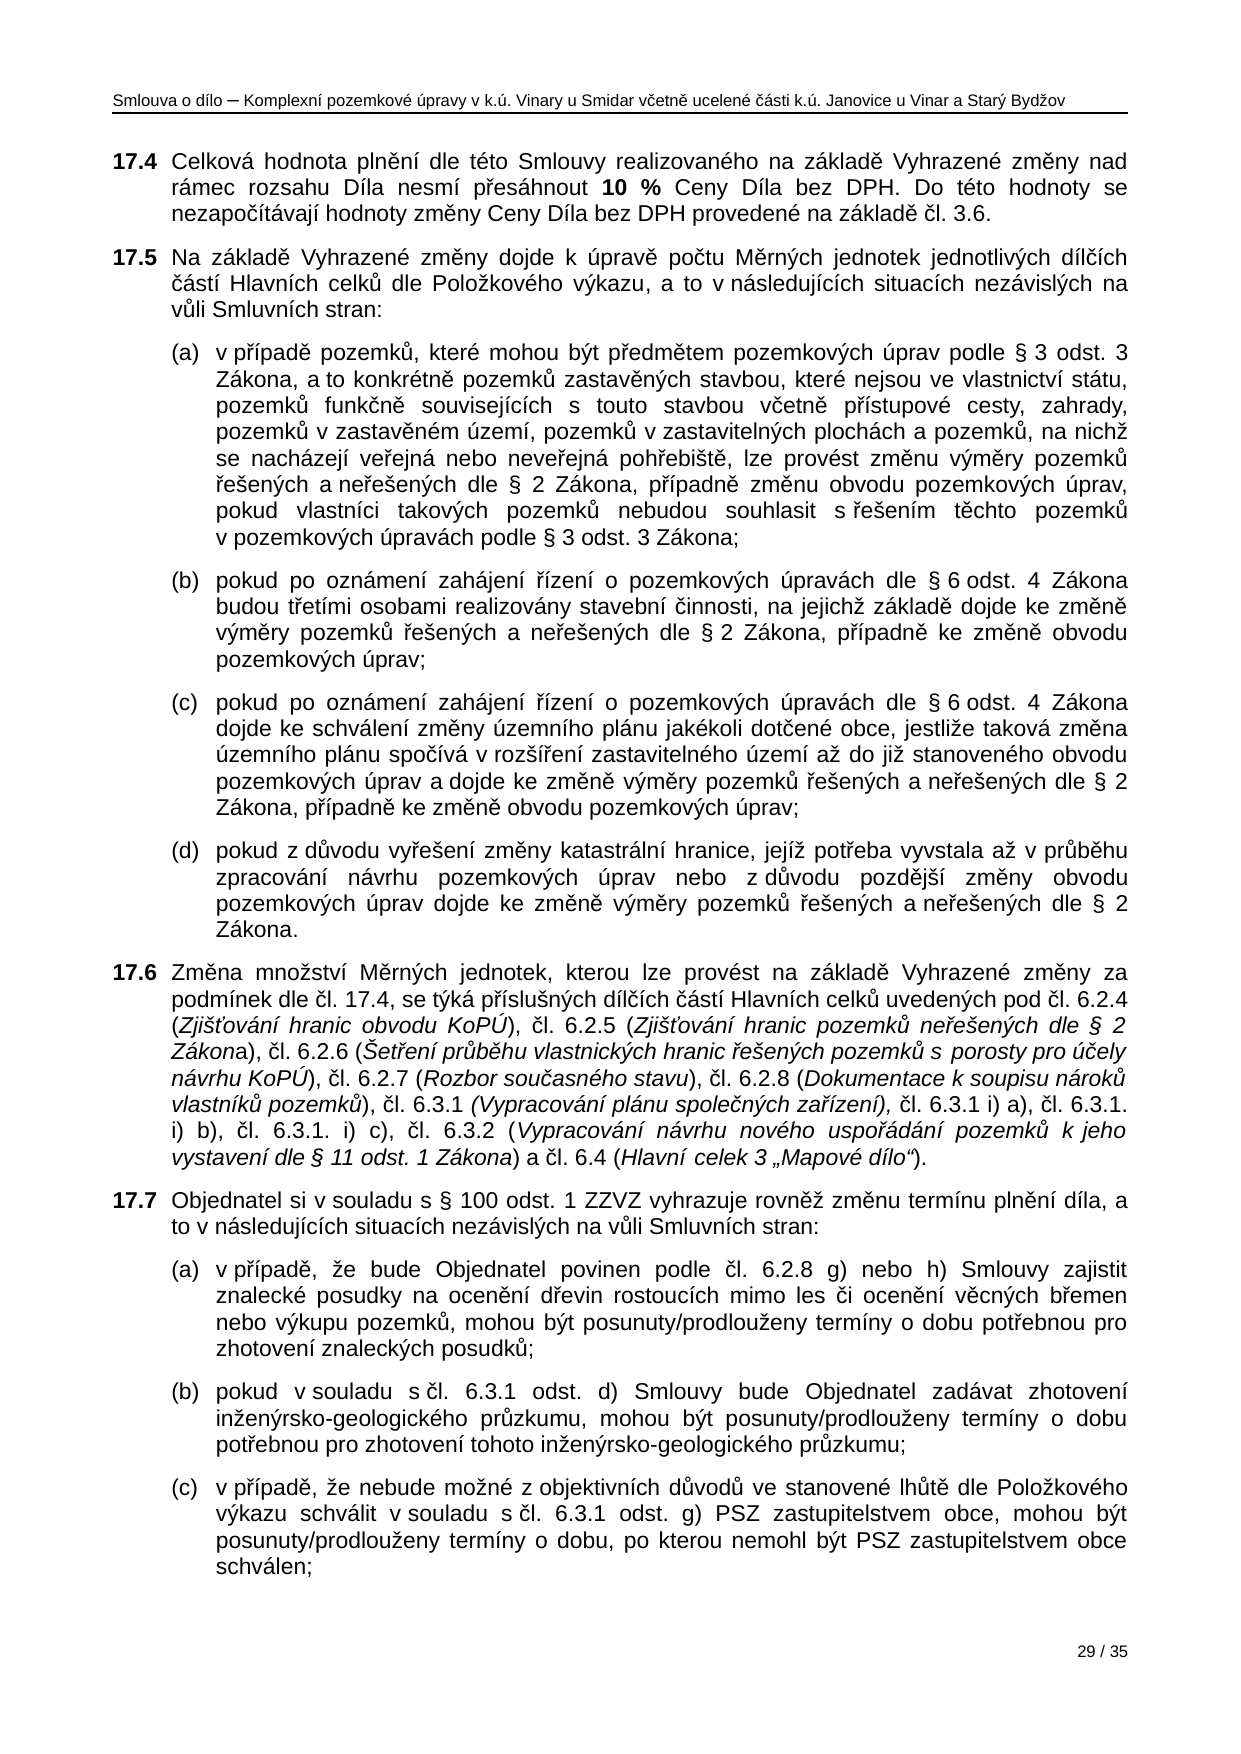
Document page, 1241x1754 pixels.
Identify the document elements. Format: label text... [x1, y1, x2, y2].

list pokud v souladu s čl. 6.3.1 odst. d) Smlouvy bude Objednatel zadávat zhotovení inženýrsko-geologického průzkumu, mohou být posunuty/prodlouženy termíny o dobu potřebnou pro zhotovení tohoto inženýrsko-geologického průzkumu; [171, 1378, 1128, 1457]
list pokud z důvodu vyřešení změny katastrální hranice, jejíž potřeba vyvstala až v průběhu zpracování návrhu pozemkových úprav nebo z důvodu pozdější změny obvodu pozemkových úprav dojde ke změně výměry pozemků řešených a neřešených dle § 2 Zákona. [171, 837, 1128, 943]
text Na základě Vyhrazené změny dojde k úpravě počtu Měrných jednotek jednotlivých dílčích částí Hlavních celků dle Položkového výkazu, a to v následujících situacích nezávislých na vůli Smluvních stran: [112, 243, 1128, 322]
text Objednatel si v souladu s § 100 odst. 1 ZZVZ vyhrazuje rovněž změnu termínu plnění díla, a to v následujících situacích nezávislých na vůli Smluvních stran: [112, 1187, 1128, 1239]
list v případě, že nebude možné z objektivních důvodů ve stanovené lhůtě dle Položkového výkazu schválit v souladu s čl. 6.3.1 odst. g) PSZ zastupitelstvem obce, mohou být posunuty/prodlouženy termíny o dobu, po kterou nemohl být PSZ zastupitelstvem obce schválen; [171, 1474, 1128, 1579]
list v případě pozemků, které mohou být předmětem pozemkových úprav podle § 3 odst. 3 Zákona, a to konkrétně pozemků zastavěných stavbou, které nejsou ve vlastnictví státu, pozemků funkčně souvisejících s touto stavbou včetně přístupové cesty, zahrady, pozemků v zastavěném území, pozemků v zastavitelných plochách a pozemků, na nichž se nacházejí veřejná nebo neveřejná pohřebiště, lze provést změnu výměry pozemků řešených a neřešených dle § 2 Zákona, případně změnu obvodu pozemkových úprav, pokud vlastníci takových pozemků nebudou souhlasit s řešením těchto pozemků v pozemkových úpravách podle § 3 odst. 3 Zákona; [171, 339, 1128, 550]
text Celková hodnota plnění dle této Smlouvy realizovaného na základě Vyhrazené změny nad rámec rozsahu Díla nesmí přesáhnout 10 % Ceny Díla bez DPH. Do této hodnoty se nezapočítávají hodnoty změny Ceny Díla bez DPH provedené na základě čl. 3.6. [112, 148, 1128, 227]
list v případě, že bude Objednatel povinen podle čl. 6.2.8 g) nebo h) Smlouvy zajistit znalecké posudky na ocenění dřevin rostoucích mimo les či ocenění věcných břemen nebo výkupu pozemků, mohou být posunuty/prodlouženy termíny o dobu potřebnou pro zhotovení znaleckých posudků; [171, 1256, 1128, 1362]
list pokud po oznámení zahájení řízení o pozemkových úpravách dle § 6 odst. 4 Zákona budou třetími osobami realizovány stavební činnosti, na jejichž základě dojde ke změně výměry pozemků řešených a neřešených dle § 2 Zákona, případně ke změně obvodu pozemkových úprav; [171, 567, 1128, 672]
list pokud po oznámení zahájení řízení o pozemkových úpravách dle § 6 odst. 4 Zákona dojde ke schválení změny územního plánu jakékoli dotčené obce, jestliže taková změna územního plánu spočívá v rozšíření zastavitelného území až do již stanoveného obvodu pozemkových úprav a dojde ke změně výměry pozemků řešených a neřešených dle § 2 Zákona, případně ke změně obvodu pozemkových úprav; [171, 689, 1128, 821]
text Změna množství Měrných jednotek, kterou lze provést na základě Vyhrazené změny za podmínek dle čl. 17.4, se týká příslušných dílčích částí Hlavních celků uvedených pod čl. 6.2.4 (Zjišťování hranic obvodu KoPÚ), čl. 6.2.5 (Zjišťování hranic pozemků neřešených dle § 2 Zákona), čl. 6.2.6 (Šetření průběhu vlastnických hranic řešených pozemků s porosty pro účely návrhu KoPÚ), čl. 6.2.7 (Rozbor současného stavu), čl. 6.2.8 (Dokumentace k soupisu nároků vlastníků pozemků), čl. 6.3.1 (Vypracování plánu společných zařízení), čl. 6.3.1 i) a), čl. 6.3.1. i) b), čl. 6.3.1. i) c), čl. 6.3.2 (Vypracování návrhu nového uspořádání pozemků k jeho vystavení dle § 11 odst. 1 Zákona) a čl. 6.4 (Hlavní celek 3 „Mapové dílo“). [112, 959, 1128, 1170]
